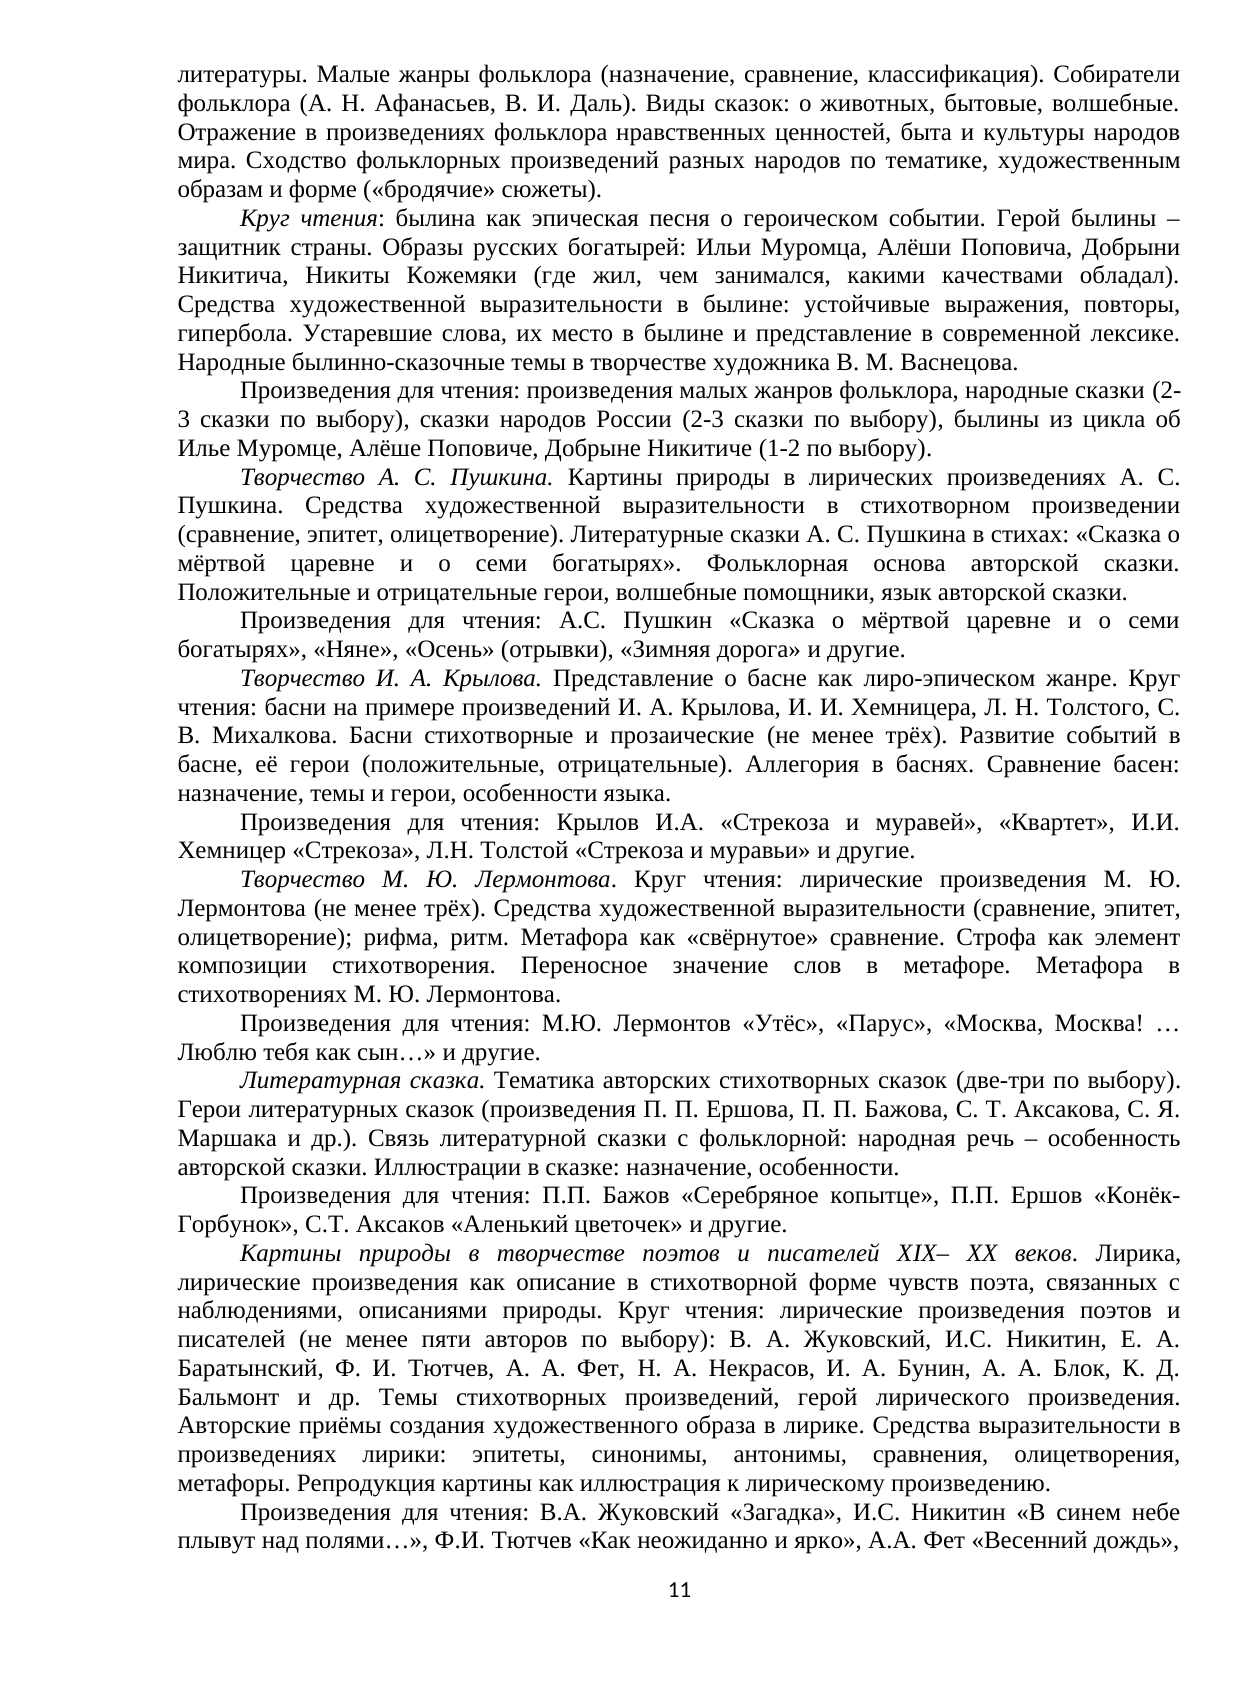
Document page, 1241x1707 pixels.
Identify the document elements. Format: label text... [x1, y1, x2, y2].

text Произведения для чтения: П.П. Бажов «Серебряное копытце», П.П. Ершов «Конёк-Горбунок», С.Т. Аксаков «Аленький цветочек» ‌и другие‌. [177, 1180, 1181, 1238]
text Произведения для чтения: А.С. Пушкин «Сказка о мёртвой царевне и о семи богатырях», «Няне», «Осень» (отрывки), «Зимняя дорога» ‌и другие‌. [177, 605, 1181, 663]
text Литературная сказка. Тематика авторских стихотворных сказок ‌(две-три по выбору)‌. Герои литературных сказок (произведения П. П. Ершова, П. П. Бажова, С. Т. Аксакова, С. Я. Маршака ‌и др.‌). Связь литературной сказки с фольклорной: народная речь – особенность авторской сказки. Иллюстрации в сказке: назначение, особенности. [177, 1065, 1181, 1180]
text Творчество И. А. Крылова. Представление о басне как лиро-эпическом жанре. Круг чтения: басни на примере произведений И. А. Крылова, И. И. Хемницера, Л. Н. Толстого, С. В. Михалкова. Басни стихотворные и прозаические ‌(не менее трёх)‌. Развитие событий в басне, её герои (положительные, отрицательные). Аллегория в баснях. Сравнение басен: назначение, темы и герои, особенности языка. [177, 663, 1181, 807]
text Произведения для чтения: Крылов И.А. «Стрекоза и муравей», «Квартет», И.И. Хемницер «Стрекоза», Л.Н. Толстой «Стрекоза и муравьи» ‌и другие‌. [177, 807, 1181, 864]
text Произведения для чтения: произведения малых жанров фольклора, народные сказки ‌(2-3 сказки по выбору)‌, сказки народов России ‌(2-3 сказки по выбору)‌, былины из цикла об Илье Муромце, Алёше Поповиче, Добрыне Никитиче ‌(1-2 по выбору)‌. [177, 375, 1181, 462]
text Круг чтения: былина как эпическая песня о героическом событии. Герой былины – защитник страны. Образы русских богатырей: Ильи Муромца, Алёши Поповича, Добрыни Никитича, Никиты Кожемяки (где жил, чем занимался, какими качествами обладал). Средства художественной выразительности в былине: устойчивые выражения, повторы, гипербола. Устаревшие слова, их место в былине и представление в современной лексике. Народные былинно-сказочные темы в творчестве художника В. М. Васнецова. [177, 203, 1181, 375]
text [177, 1497, 1181, 1554]
text Творчество А. С. Пушкина. Картины природы в лирических произведениях А. С. Пушкина. Средства художественной выразительности в стихотворном произведении (сравнение, эпитет, олицетворение). Литературные сказки А. С. Пушкина в стихах: «Сказка о мёртвой царевне и о семи богатырях». Фольклорная основа авторской сказки. Положительные и отрицательные герои, волшебные помощники, язык авторской сказки. [177, 462, 1181, 605]
text Творчество М. Ю. Лермонтова. Круг чтения: лирические произведения М. Ю. Лермонтова ‌(не менее трёх)‌. Средства художественной выразительности (сравнение, эпитет, олицетворение); рифма, ритм. Метафора как «свёрнутое» сравнение. Строфа как элемент композиции стихотворения. Переносное значение слов в метафоре. Метафора в стихотворениях М. Ю. Лермонтова. [177, 864, 1181, 1008]
text Произведения для чтения: М.Ю. Лермонтов «Утёс», «Парус», «Москва, Москва! …Люблю тебя как сын…» ‌и другие‌. [177, 1008, 1181, 1065]
text Картины природы в творчестве поэтов и писателей ХIХ– ХХ веков. Лирика, лирические произведения как описание в стихотворной форме чувств поэта, связанных с наблюдениями, описаниями природы. Круг чтения: лирические произведения поэтов и писателей ‌(не менее пяти авторов по выбору)‌: В. А. Жуковский, И.С. Никитин, Е. А. Баратынский, Ф. И. Тютчев, А. А. Фет, ‌Н. А. Некрасов, И. А. Бунин, А. А. Блок, К. Д. Бальмонт и др.‌ Темы стихотворных произведений, герой лирического произведения. Авторские приёмы создания художественного образа в лирике. Средства выразительности в произведениях лирики: эпитеты, синонимы, антонимы, сравнения, олицетворения, метафоры. Репродукция картины как иллюстрация к лирическому произведению. [177, 1238, 1181, 1497]
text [177, 59, 1181, 203]
